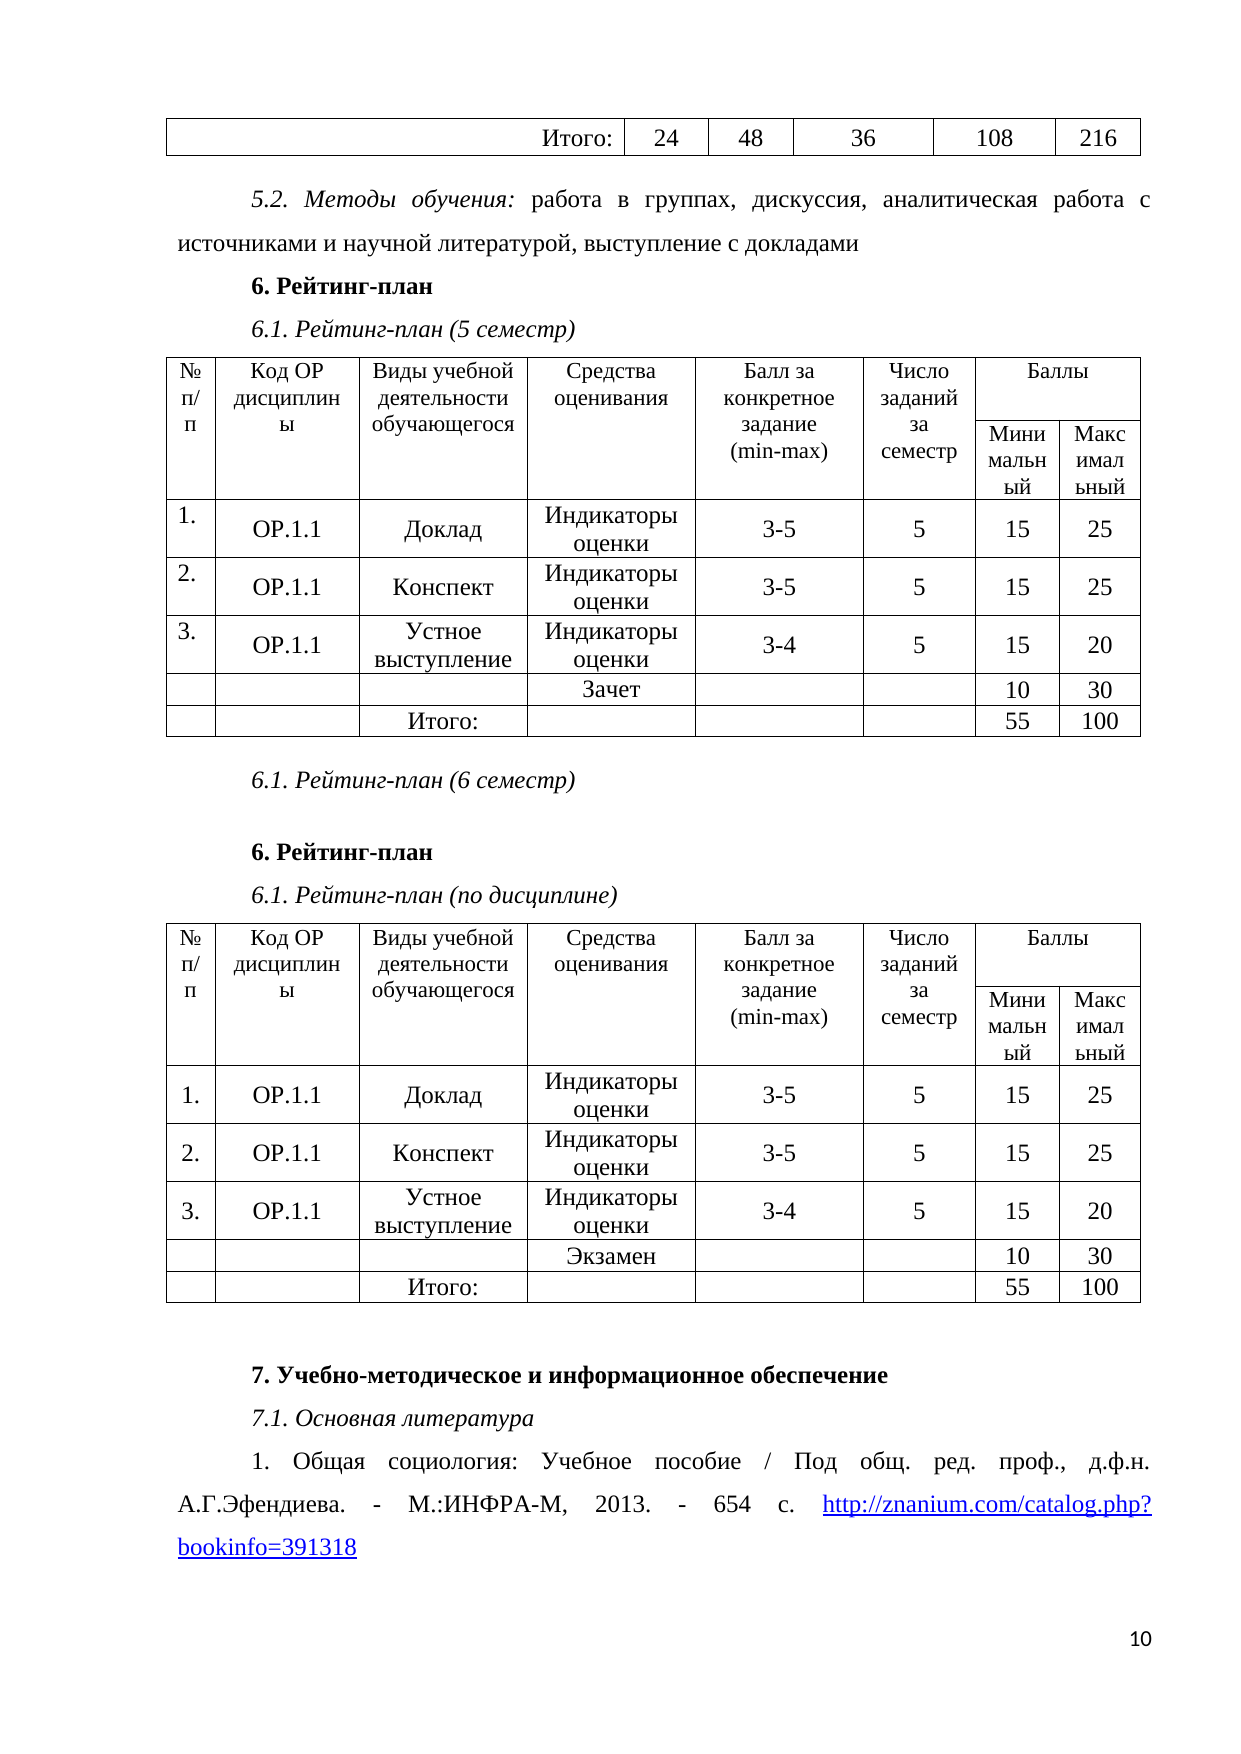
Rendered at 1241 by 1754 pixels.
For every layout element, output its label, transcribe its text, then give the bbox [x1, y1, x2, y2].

text 6. Рейтинг-план [177, 271, 1152, 299]
text 7.1. Основная литература [177, 1403, 1152, 1432]
table_cell [696, 1272, 863, 1302]
text 6. Рейтинг-план [177, 837, 1152, 866]
table_cell Максимальный [1060, 421, 1140, 499]
table_header Виды учебной деятельности обучающегося [360, 924, 527, 1065]
table_cell 2. [167, 558, 215, 615]
table_cell 25 [1060, 1066, 1140, 1123]
table_cell Минимальный [976, 987, 1059, 1065]
table_cell [696, 674, 863, 704]
table_cell 5 [864, 616, 975, 673]
table_cell 55 [976, 1272, 1059, 1302]
table_cell [696, 1240, 863, 1271]
table_cell 25 [1060, 558, 1140, 615]
table_cell [864, 1272, 975, 1302]
table_cell 216 [1056, 119, 1140, 155]
table_cell 20 [1060, 1182, 1140, 1239]
table_header Число заданий за семестр [864, 358, 975, 499]
table_cell Итого: [360, 706, 527, 736]
text 7. Учебно-методическое и информационное обеспечение [177, 1360, 1152, 1388]
table_cell 15 [976, 1066, 1059, 1123]
text 5.2. Методы обучения: работа в группах, дискуссия, аналитическая работа с источниками и научной литературой, выступление с докладами [177, 184, 1152, 256]
table_cell 10 [976, 1240, 1059, 1271]
table_cell Зачет [528, 674, 695, 704]
table_cell Индикаторы оценки [528, 500, 695, 557]
table_header Число заданий за семестр [864, 924, 975, 1065]
table_cell 3-4 [696, 1182, 863, 1239]
table_cell 5 [864, 1182, 975, 1239]
table_cell Экзамен [528, 1240, 695, 1271]
table_cell [167, 706, 215, 736]
table_cell 3. [167, 616, 215, 673]
table_cell 15 [976, 616, 1059, 673]
table_cell ОР.1.1 [216, 1124, 359, 1181]
table_cell 3-5 [696, 558, 863, 615]
table_cell Индикаторы оценки [528, 558, 695, 615]
table_cell Индикаторы оценки [528, 1124, 695, 1181]
text 6.1. Рейтинг-план (6 семестр) [177, 765, 1152, 794]
table_cell [696, 706, 863, 736]
table_cell Устное выступление [360, 1182, 527, 1239]
table_header Средства оценивания [528, 358, 695, 499]
table_cell 108 [934, 119, 1055, 155]
table_cell 55 [976, 706, 1059, 736]
table_cell 5 [864, 1066, 975, 1123]
table_cell [864, 1240, 975, 1271]
table_header Балл за конкретное задание (min-max) [696, 358, 863, 499]
table_cell Итого: [360, 1272, 527, 1302]
table_cell [216, 1240, 359, 1271]
table_header № п/п [167, 924, 215, 1065]
table_cell Итого: [167, 119, 624, 155]
table_cell 5 [864, 1124, 975, 1181]
table_cell ОР.1.1 [216, 616, 359, 673]
table_cell Индикаторы оценки [528, 1066, 695, 1123]
table_cell Конспект [360, 558, 527, 615]
table_cell [864, 706, 975, 736]
table_cell [528, 706, 695, 736]
table_cell 3-4 [696, 616, 863, 673]
table_cell 30 [1060, 674, 1140, 704]
table_header Балл за конкретное задание (min-max) [696, 924, 863, 1065]
table_cell 2. [167, 1124, 215, 1181]
table_header Средства оценивания [528, 924, 695, 1065]
table_cell 3. [167, 1182, 215, 1239]
table_cell Максимальный [1060, 987, 1140, 1065]
table_cell [167, 1272, 215, 1302]
text 6.1. Рейтинг-план (5 семестр) [177, 314, 1152, 343]
table_cell 30 [1060, 1240, 1140, 1271]
table_header Баллы [976, 358, 1140, 419]
table_cell 3-5 [696, 500, 863, 557]
table_cell Индикаторы оценки [528, 616, 695, 673]
table_header Баллы [976, 924, 1140, 986]
table_cell [216, 674, 359, 704]
table_header № п/п [167, 358, 215, 499]
table_cell [360, 1240, 527, 1271]
table_header Код ОР дисциплины [216, 924, 359, 1065]
table_header Виды учебной деятельности обучающегося [360, 358, 527, 499]
table_cell 5 [864, 500, 975, 557]
table_cell 25 [1060, 500, 1140, 557]
table_cell ОР.1.1 [216, 500, 359, 557]
table_cell [216, 706, 359, 736]
table_cell 1. [167, 1066, 215, 1123]
table_cell ОР.1.1 [216, 558, 359, 615]
text 1. Общая социология: Учебное пособие / Под общ. ред. проф., д.ф.н. А.Г.Эфендиева. - М.:ИНФРА-М, 2013. - 654 с. http://znanium.com/catalog.php?bookinfo=391318 [177, 1446, 1152, 1561]
table_cell 100 [1060, 706, 1140, 736]
table_cell Доклад [360, 500, 527, 557]
table_cell 15 [976, 558, 1059, 615]
text 6.1. Рейтинг-план (по дисциплине) [177, 880, 1152, 909]
table_cell Конспект [360, 1124, 527, 1181]
table_cell [864, 674, 975, 704]
table_cell 20 [1060, 616, 1140, 673]
table_cell [167, 674, 215, 704]
table_cell ОР.1.1 [216, 1066, 359, 1123]
table_cell 48 [709, 119, 793, 155]
table_cell 5 [864, 558, 975, 615]
table_cell 1. [167, 500, 215, 557]
table_cell 15 [976, 1124, 1059, 1181]
table_cell 36 [794, 119, 933, 155]
table_cell 15 [976, 500, 1059, 557]
table_cell ОР.1.1 [216, 1182, 359, 1239]
table_cell 15 [976, 1182, 1059, 1239]
table_cell 10 [976, 674, 1059, 704]
table_cell [167, 1240, 215, 1271]
table_cell Устное выступление [360, 616, 527, 673]
table_cell 25 [1060, 1124, 1140, 1181]
table_cell 100 [1060, 1272, 1140, 1302]
table_cell Минимальный [976, 421, 1059, 499]
table_cell 3-5 [696, 1124, 863, 1181]
table_cell 24 [625, 119, 708, 155]
table_header Код ОР дисциплины [216, 358, 359, 499]
table_cell Индикаторы оценки [528, 1182, 695, 1239]
table_cell Доклад [360, 1066, 527, 1123]
table_cell [216, 1272, 359, 1302]
table_cell 3-5 [696, 1066, 863, 1123]
table_cell [360, 674, 527, 704]
table_cell [528, 1272, 695, 1302]
